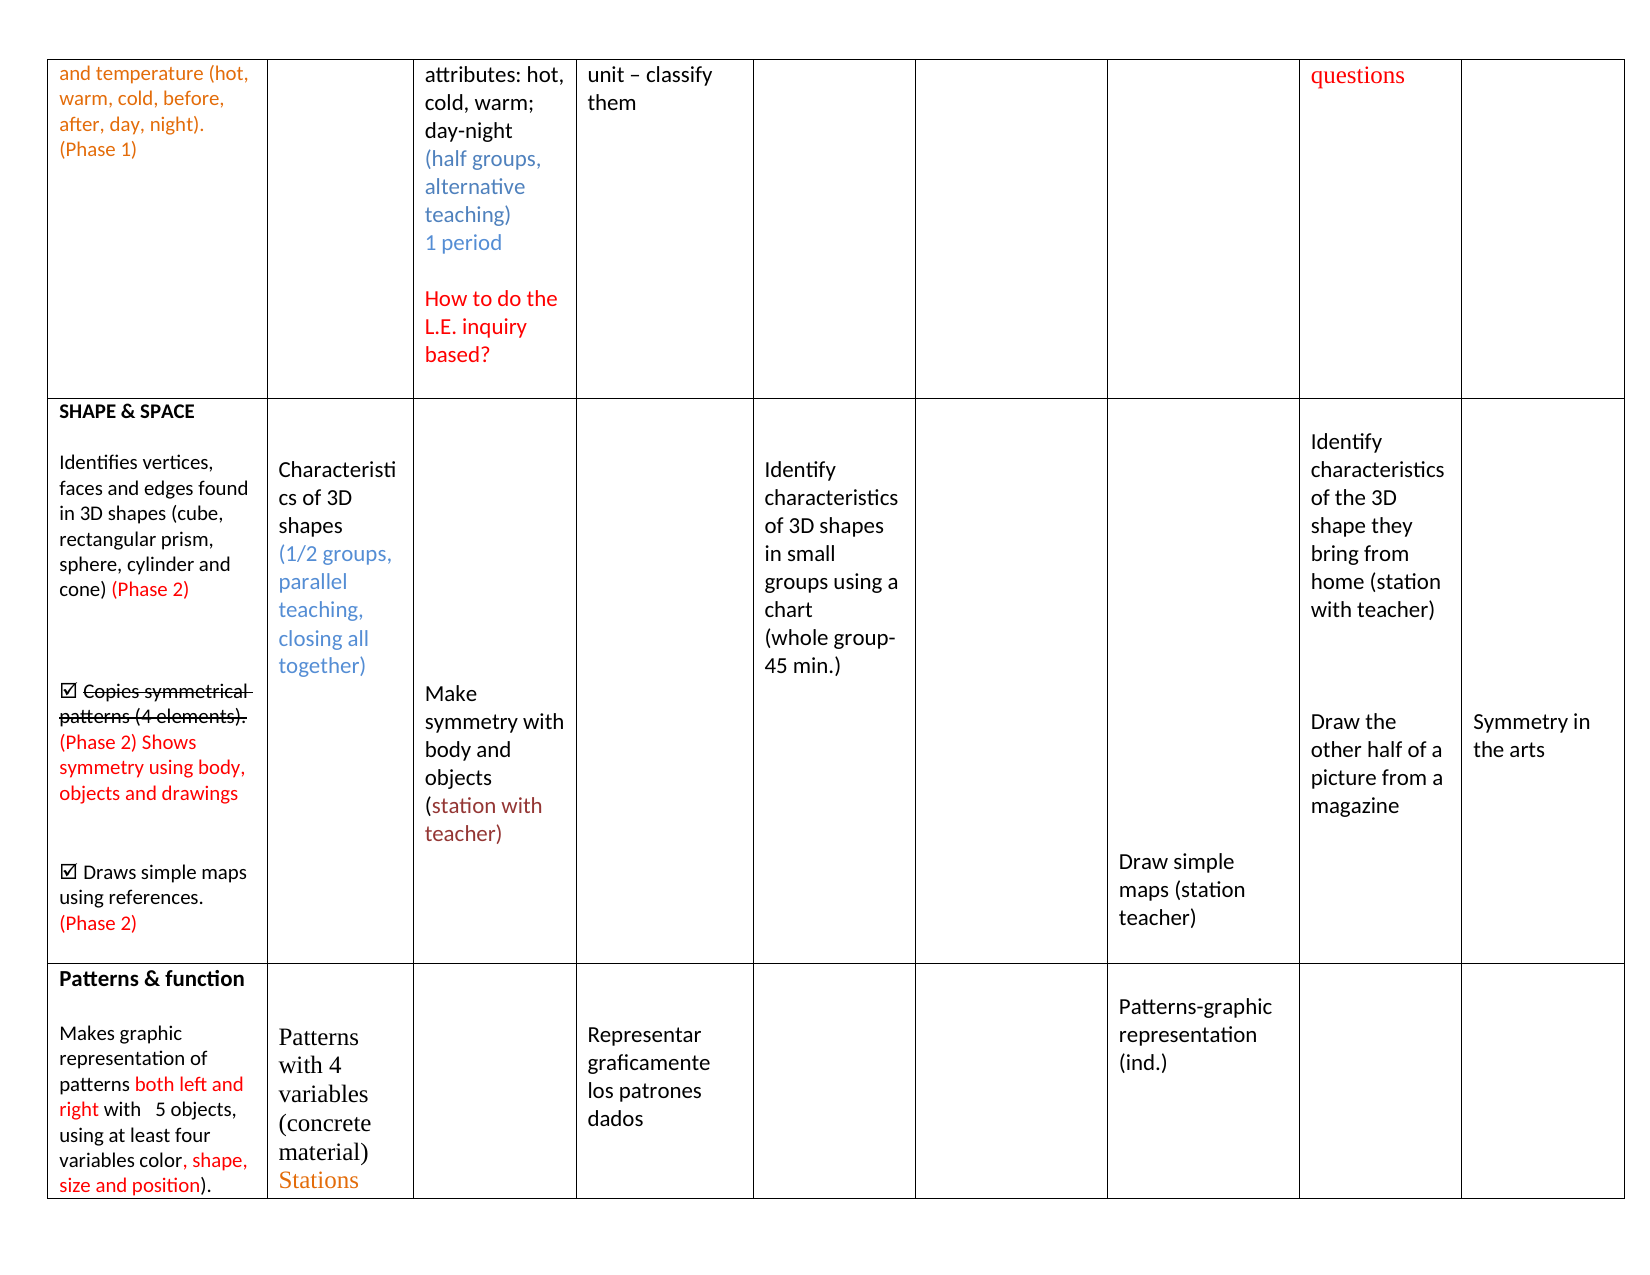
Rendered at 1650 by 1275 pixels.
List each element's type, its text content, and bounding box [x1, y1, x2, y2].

table_cell [754, 60, 915, 398]
table_cell [1300, 964, 1461, 1198]
table_cell [916, 399, 1107, 963]
table_cell [1462, 964, 1624, 1198]
table_cell SHAPE & SPACE Identifies vertices, faces and edges found in 3D shapes (cube, rectangular prism, sphere, cylinder and cone) (Phase 2) Copies symmetrical patterns (4 elements). (Phase 2) Shows symmetry using body, objects and drawings Draws simple maps using references. (Phase 2) [48, 399, 267, 963]
table_cell Identify characteristics of 3D shapes in small groups using a chart (whole group-45 min.) [754, 399, 915, 963]
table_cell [577, 60, 753, 398]
table_cell [577, 399, 753, 963]
table_cell Identify characteristics of the 3D shape they bring from home (station with teacher) Draw the other half of a picture from a magazine [1300, 399, 1461, 963]
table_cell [268, 964, 413, 1198]
table_cell Symmetry in the arts [1462, 399, 1624, 963]
table_cell Draw simple maps (station teacher) [1108, 399, 1299, 963]
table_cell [48, 60, 267, 398]
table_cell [48, 964, 267, 1198]
table_cell [268, 60, 413, 398]
table_cell [916, 964, 1107, 1198]
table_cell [1108, 964, 1299, 1198]
table_cell Characteristics of 3D shapes (1/2 groups, parallel teaching, closing all together) [268, 399, 413, 963]
table_cell [414, 964, 576, 1198]
table_cell Make symmetry with body and objects (station with teacher) [414, 399, 576, 963]
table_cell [1108, 60, 1299, 398]
table_cell [1462, 60, 1624, 398]
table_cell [1300, 60, 1461, 398]
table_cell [414, 60, 576, 398]
table_cell [754, 964, 915, 1198]
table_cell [577, 964, 753, 1198]
table_cell . [916, 60, 1107, 398]
